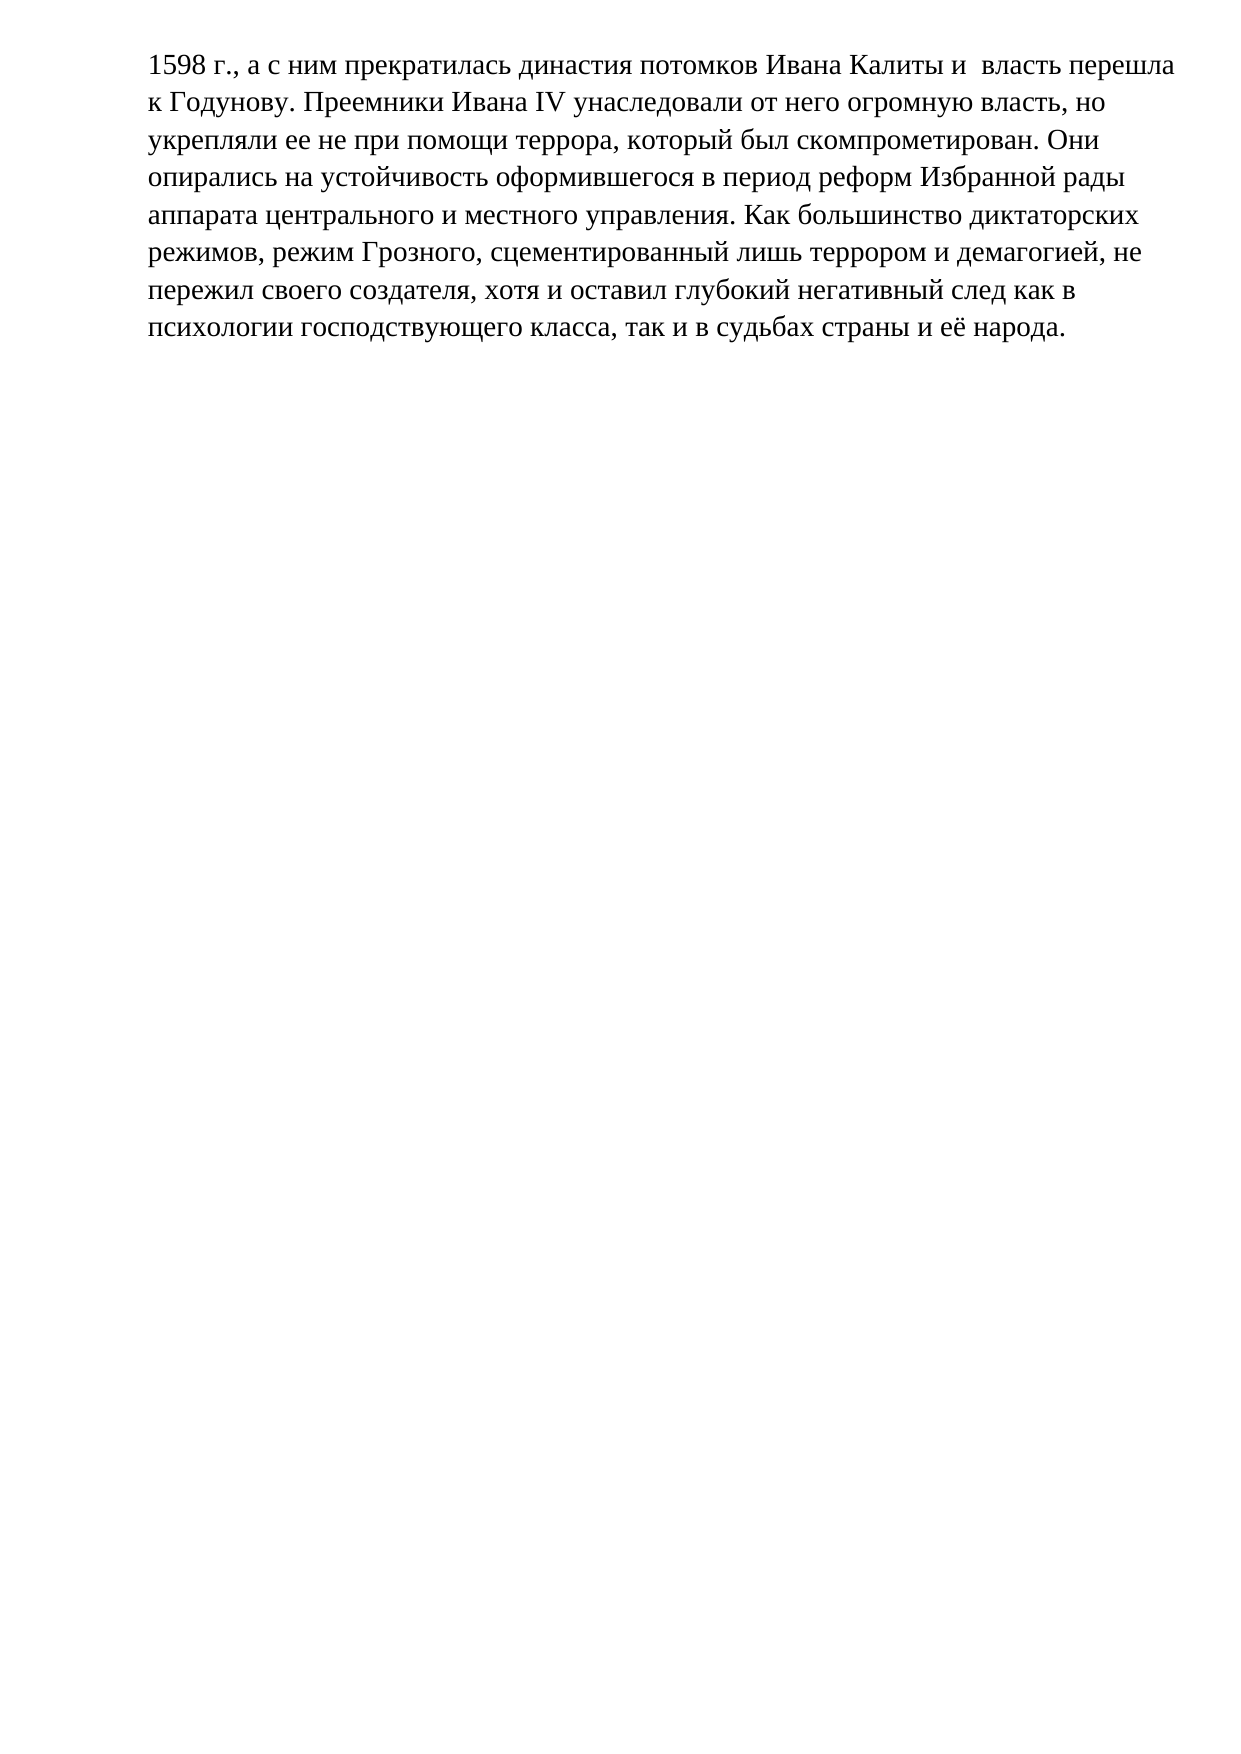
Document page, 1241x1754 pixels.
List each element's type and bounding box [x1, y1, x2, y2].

text [148, 44, 1196, 344]
